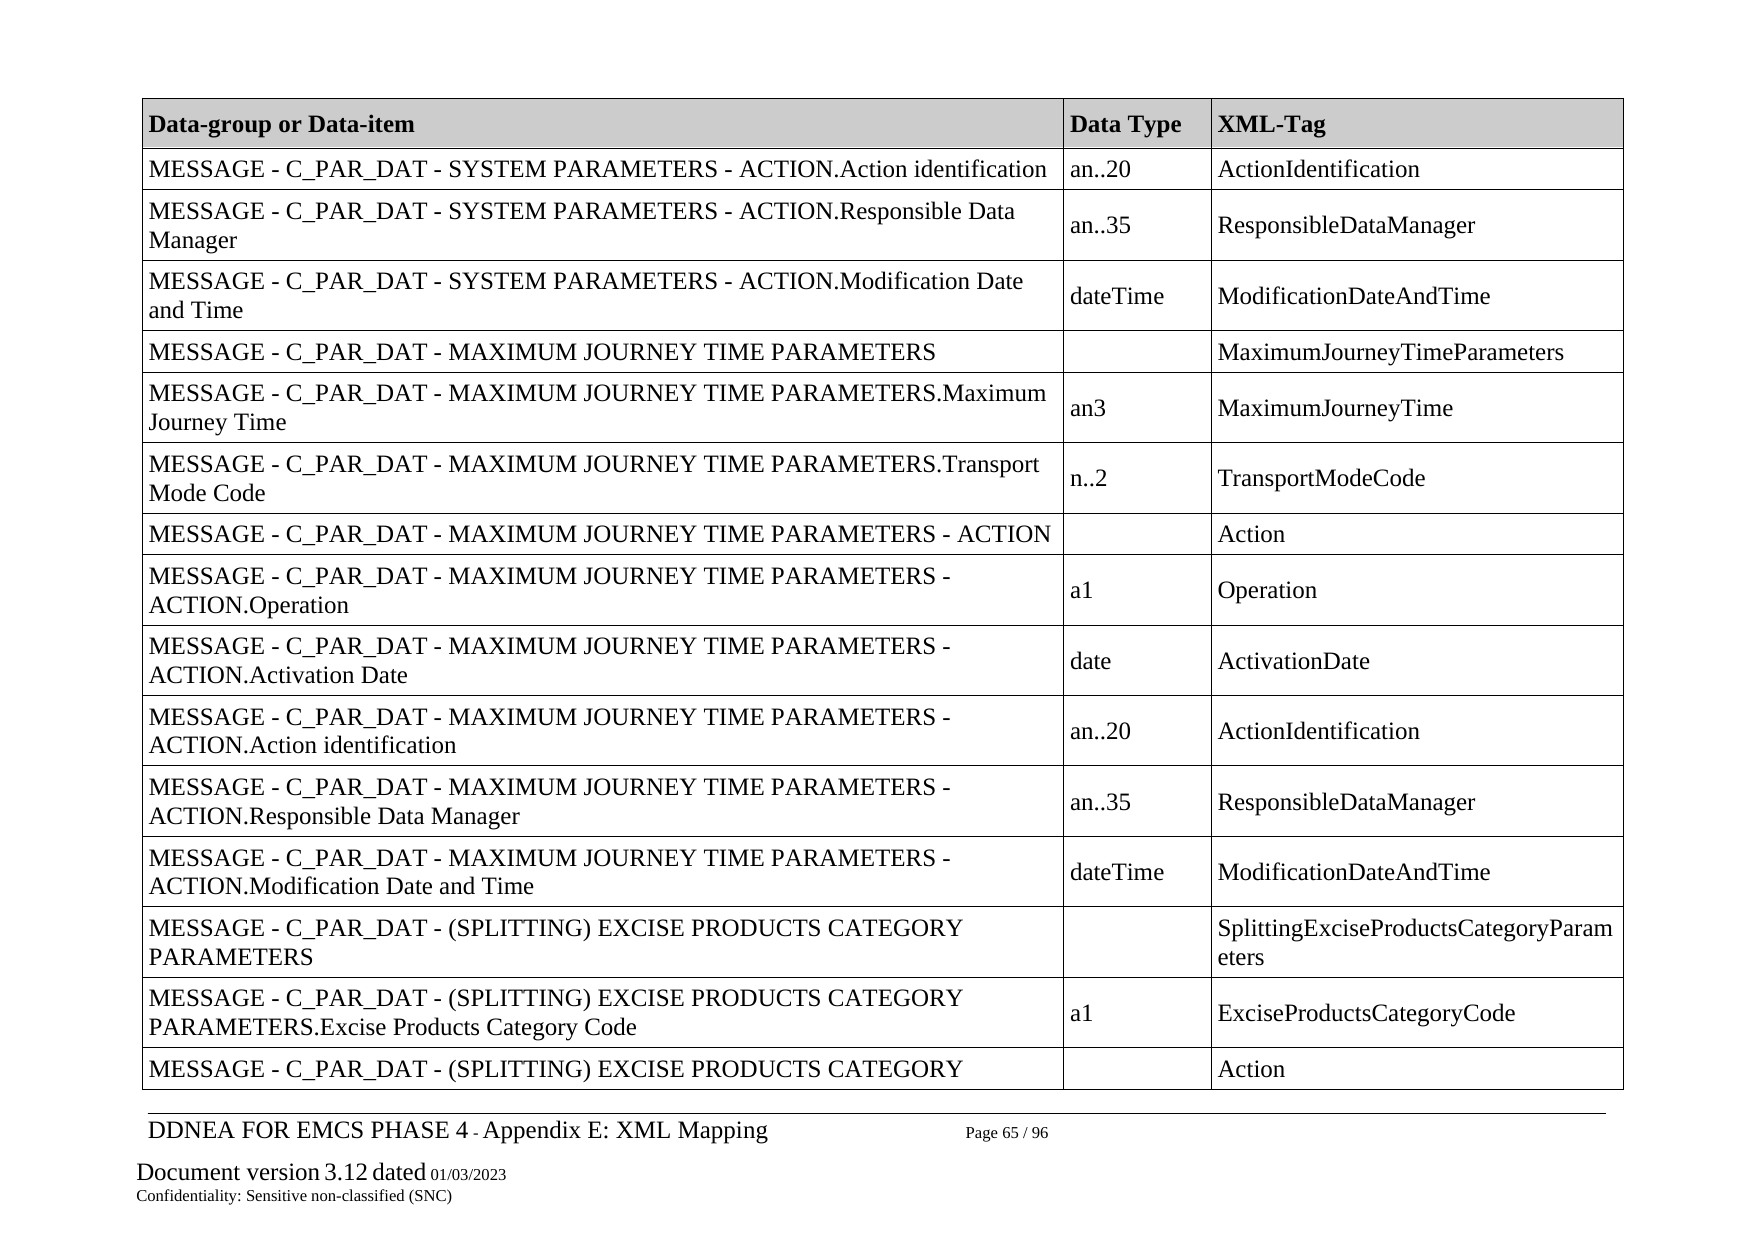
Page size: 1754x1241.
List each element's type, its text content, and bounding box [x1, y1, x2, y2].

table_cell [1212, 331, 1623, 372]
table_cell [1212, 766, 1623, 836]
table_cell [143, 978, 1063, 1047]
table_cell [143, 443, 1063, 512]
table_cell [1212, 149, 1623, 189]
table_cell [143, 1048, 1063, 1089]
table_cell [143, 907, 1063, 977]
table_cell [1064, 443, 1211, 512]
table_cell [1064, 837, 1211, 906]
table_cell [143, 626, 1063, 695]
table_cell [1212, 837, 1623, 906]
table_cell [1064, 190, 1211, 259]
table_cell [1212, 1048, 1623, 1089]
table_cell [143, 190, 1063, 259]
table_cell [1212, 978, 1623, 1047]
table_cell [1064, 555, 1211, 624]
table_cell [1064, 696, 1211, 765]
table_header XML-Tag [1212, 99, 1623, 147]
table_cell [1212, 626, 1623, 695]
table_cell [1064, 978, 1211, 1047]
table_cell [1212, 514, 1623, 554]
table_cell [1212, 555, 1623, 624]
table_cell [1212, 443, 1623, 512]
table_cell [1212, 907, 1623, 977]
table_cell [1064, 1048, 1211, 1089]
table_header Data-group or Data-item [143, 99, 1063, 147]
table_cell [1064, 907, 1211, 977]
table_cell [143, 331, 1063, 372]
table_header Data Type [1064, 99, 1211, 147]
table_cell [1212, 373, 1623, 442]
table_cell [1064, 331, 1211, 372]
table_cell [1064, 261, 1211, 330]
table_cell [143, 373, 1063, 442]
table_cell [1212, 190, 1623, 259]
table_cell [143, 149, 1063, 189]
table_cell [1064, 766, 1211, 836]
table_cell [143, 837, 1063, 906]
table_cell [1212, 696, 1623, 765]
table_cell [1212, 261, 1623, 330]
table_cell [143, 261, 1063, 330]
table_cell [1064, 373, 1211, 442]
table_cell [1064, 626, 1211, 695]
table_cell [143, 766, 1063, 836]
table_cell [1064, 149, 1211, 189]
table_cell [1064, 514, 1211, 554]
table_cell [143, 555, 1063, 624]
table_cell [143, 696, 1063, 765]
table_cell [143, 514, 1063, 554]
